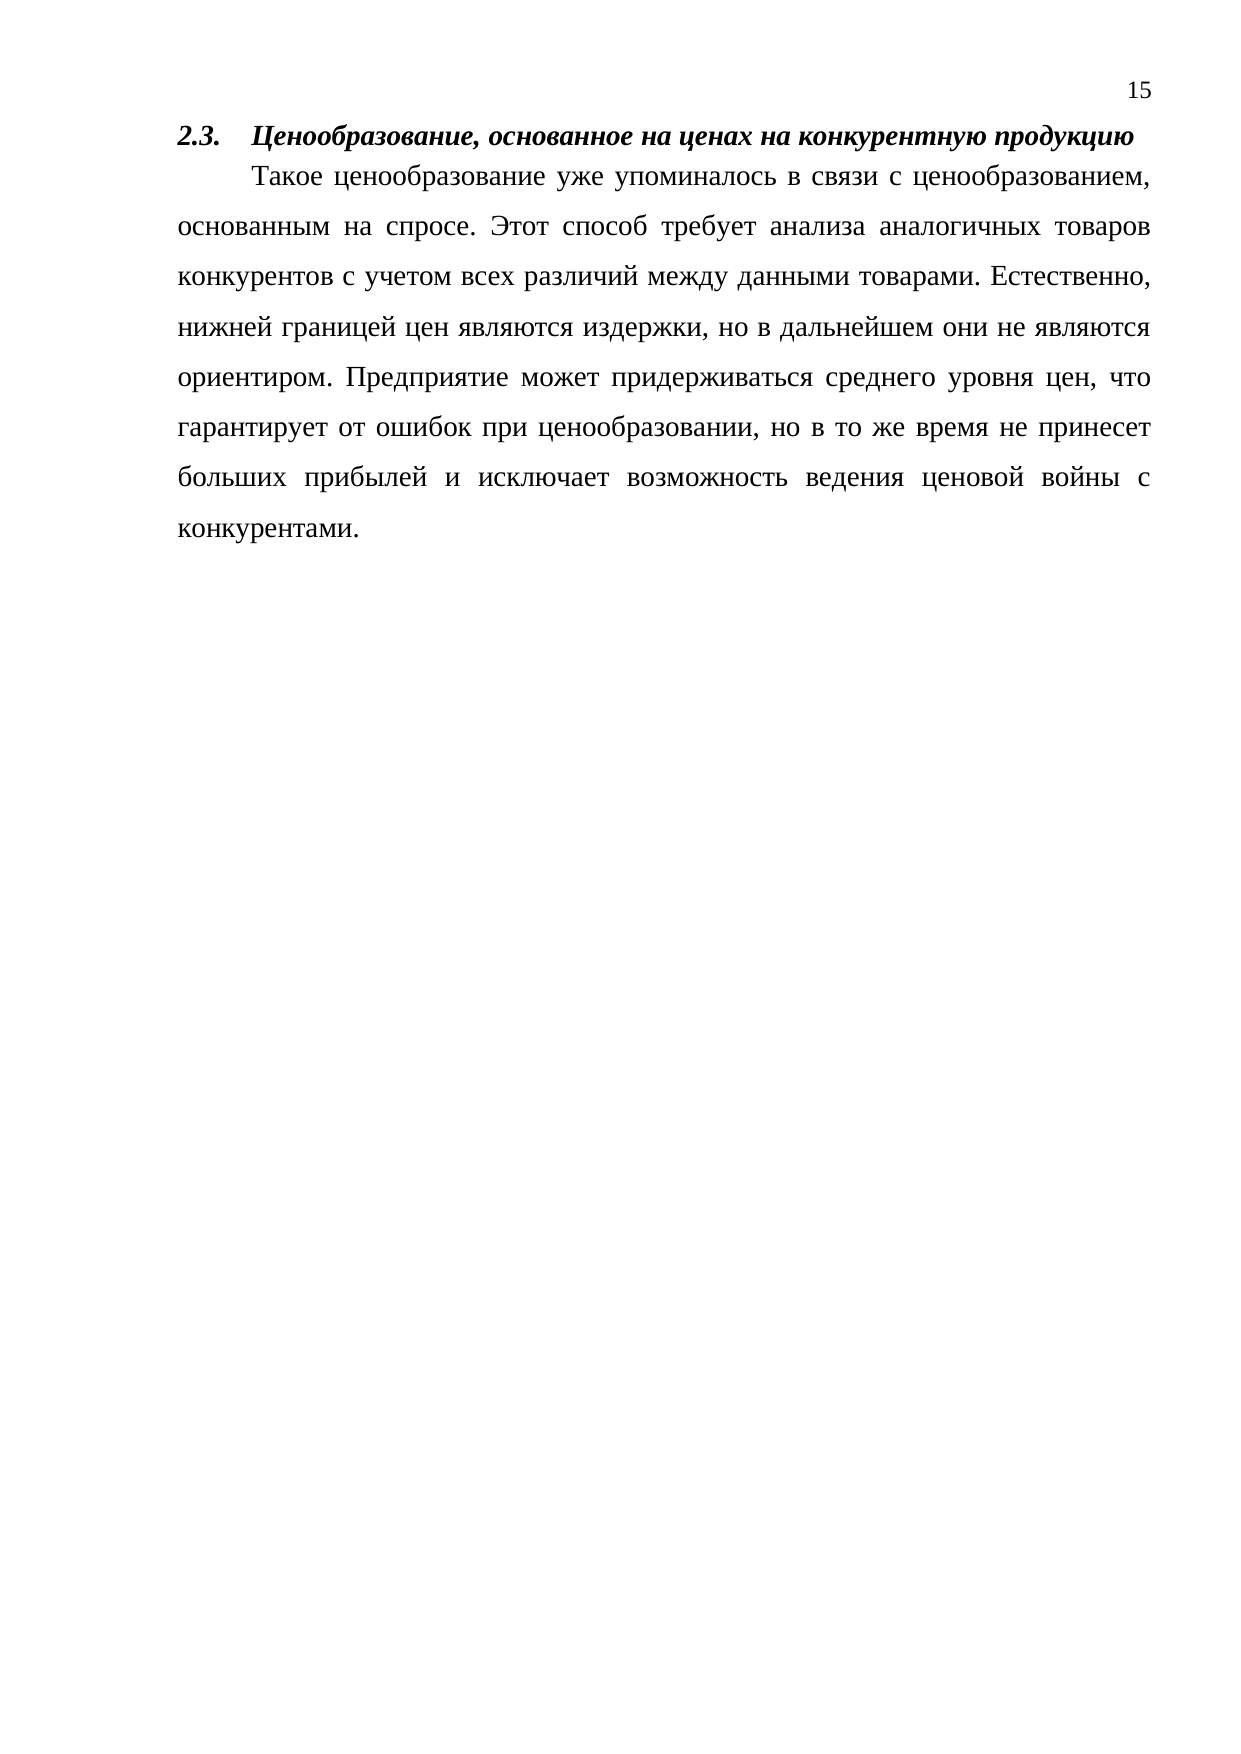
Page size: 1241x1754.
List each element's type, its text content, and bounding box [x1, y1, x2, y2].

subtitle 2.3. Ценообразование, основанное на ценах на конкурентную продукцию [177, 118, 1152, 152]
text Такое ценообразование уже упоминалось в связи с ценообразованием, основанным на спросе. Этот способ требует анализа аналогичных товаров конкурентов с учетом всех различий между данными товарами. Естественно, нижней границей цен являются издержки, но в дальнейшем они не являются ориентиром. Предприятие может придерживаться среднего уровня цен, что гарантирует от ошибок при ценообразовании, но в то же время не принесет больших прибылей и исключает возможность ведения ценовой войны с конкурентами. [177, 158, 1152, 544]
